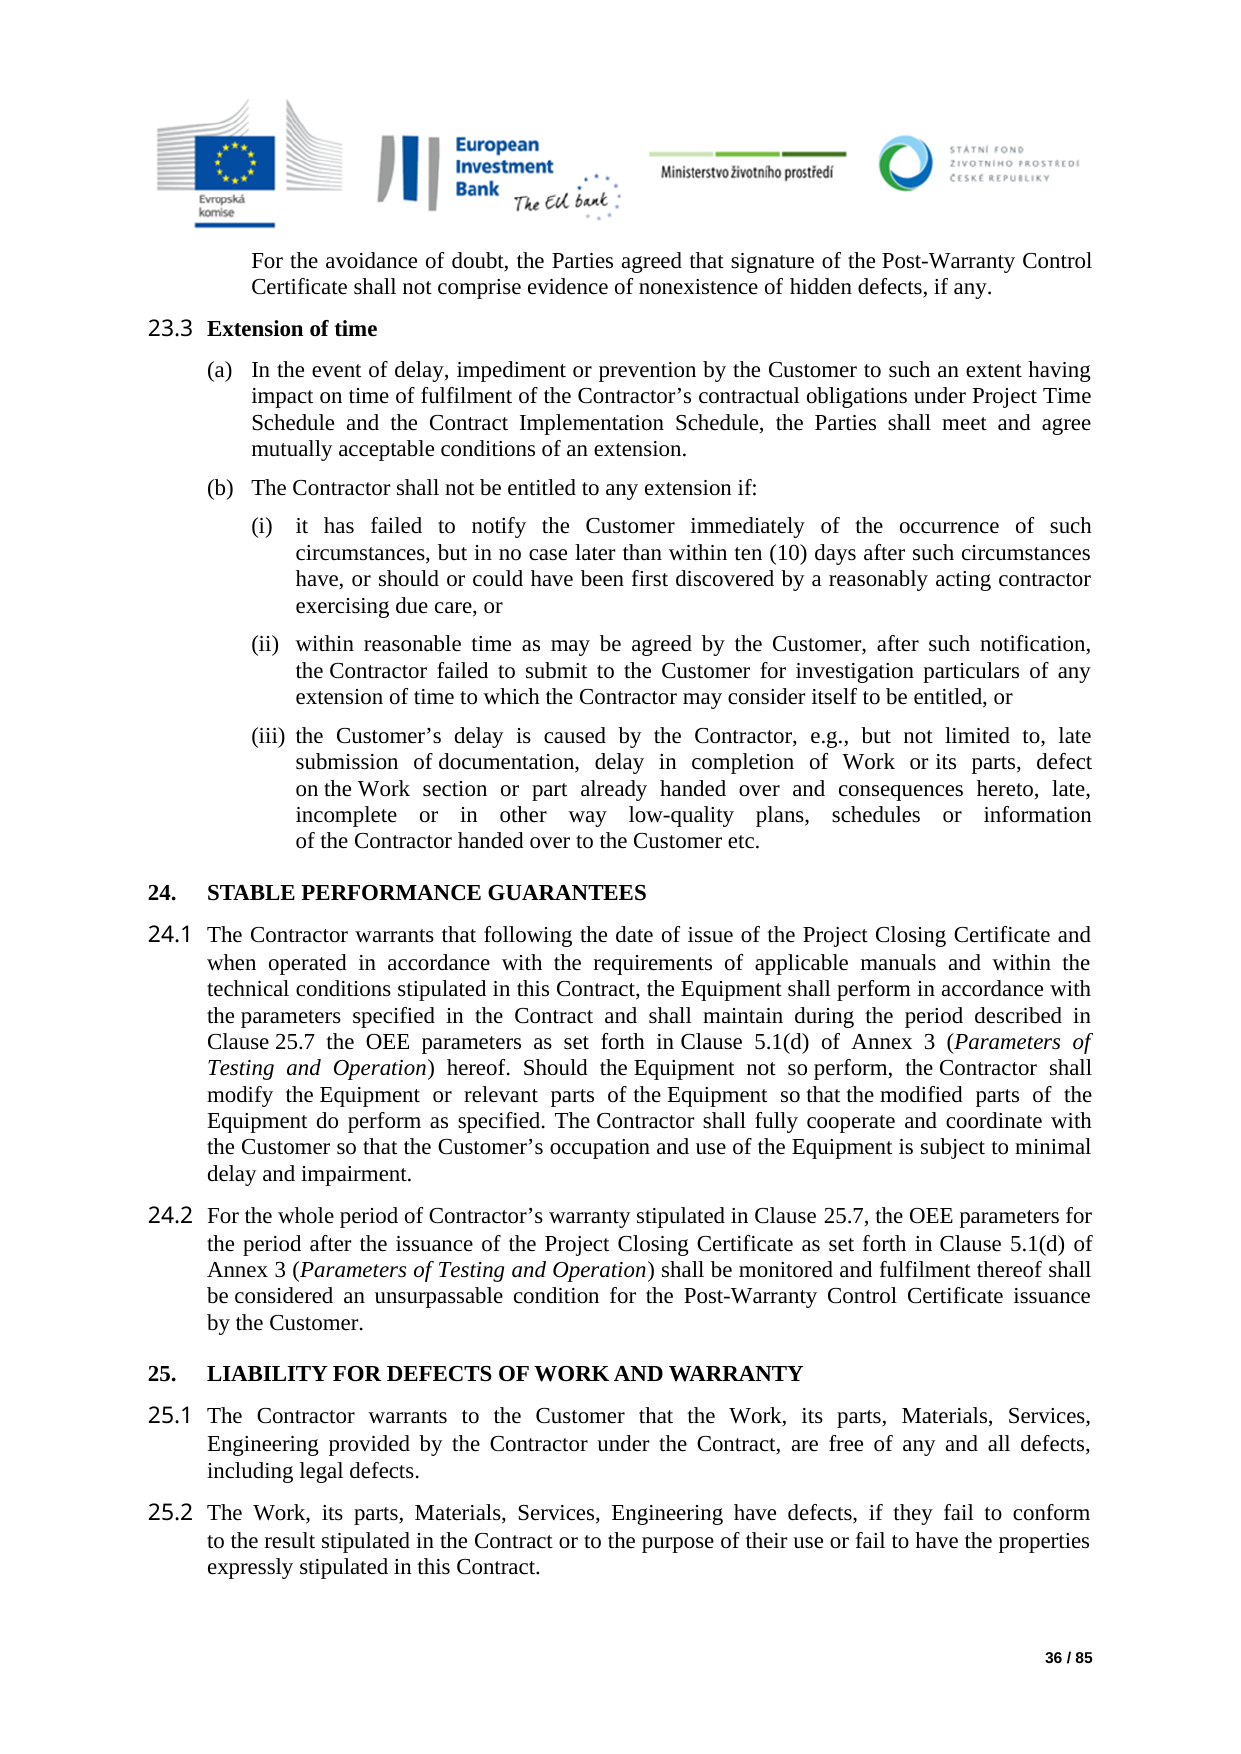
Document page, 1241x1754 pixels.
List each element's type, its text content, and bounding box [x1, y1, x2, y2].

text In the event of delay, impediment or prevention by the Customer to such an extent having impact on time of fulfilment of the Contractor’s contractual obligations under Project Time Schedule and the Contract Implementation Schedule, the Parties shall meet and agree mutually acceptable conditions of an extension. [207, 356, 1092, 461]
text within reasonable time as may be agreed by the Customer, after such notification, the Contractor failed to submit to the Customer for investigation particulars of any extension of time to which the Contractor may consider itself to be entitled, or [251, 631, 1092, 709]
text it has failed to notify the Customer immediately of the occurrence of such circumstances, but in no case later than within ten (10) days after such circumstances have, or should or could have been first discovered by a reasonably acting contractor exercising due care, or [251, 513, 1092, 618]
subtitle Liability for defects of Work and warranty [148, 1360, 1092, 1387]
text The Contractor warrants to the Customer that the Work, its parts, Materials, Services, Engineering provided by the Contractor under the Contract, are free of any and all defects, including legal defects. [148, 1399, 1092, 1483]
text For the whole period of Contractor’s warranty stipulated in Clause 25.7, the OEE parameters for the period after the issuance of the Project Closing Certificate as set forth in Clause 5.1(d) of Annex 3 (Parameters of Testing and Operation) shall be monitored and fulfilment thereof shall be considered an unsurpassable condition for the Post-Warranty Control Certificate issuance by the Customer. [148, 1199, 1092, 1335]
picture [147, 87, 1093, 235]
text Extension of time [148, 312, 1092, 343]
subtitle STABLE Performance Guarantees [148, 879, 1092, 905]
text The Contractor warrants that following the date of issue of the Project Closing Certificate and when operated in accordance with the requirements of applicable manuals and within the technical conditions stipulated in this Contract, the Equipment shall perform in accordance with the parameters specified in the Contract and shall maintain during the period described in Clause 25.7 the OEE parameters as set forth in Clause 5.1(d) of Annex 3 (Parameters of Testing and Operation) hereof. Should the Equipment not so perform, the Contractor shall modify the Equipment or relevant parts of the Equipment so that the modified parts of the Equipment do perform as specified. The Contractor shall fully cooperate and coordinate with the Customer so that the Customer’s occupation and use of the Equipment is subject to minimal delay and impairment. [148, 918, 1092, 1186]
text The Contractor shall not be entitled to any extension if: [207, 474, 1092, 500]
text the Customer’s delay is caused by the Contractor, e.g., but not limited to, late submission of documentation, delay in completion of Work or its parts, defect on the Work section or part already handed over and consequences hereto, late, incomplete or in other way low-quality plans, schedules or information of the Contractor handed over to the Customer etc. [251, 722, 1092, 854]
text For the avoidance of doubt, the Parties agreed that signature of the Post-Warranty Control Certificate shall not comprise evidence of nonexistence of hidden defects, if any. [251, 247, 1092, 299]
text The Work, its parts, Materials, Services, Engineering have defects, if they fail to conform to the result stipulated in the Contract or to the purpose of their use or fail to have the properties expressly stipulated in this Contract. [148, 1496, 1092, 1579]
